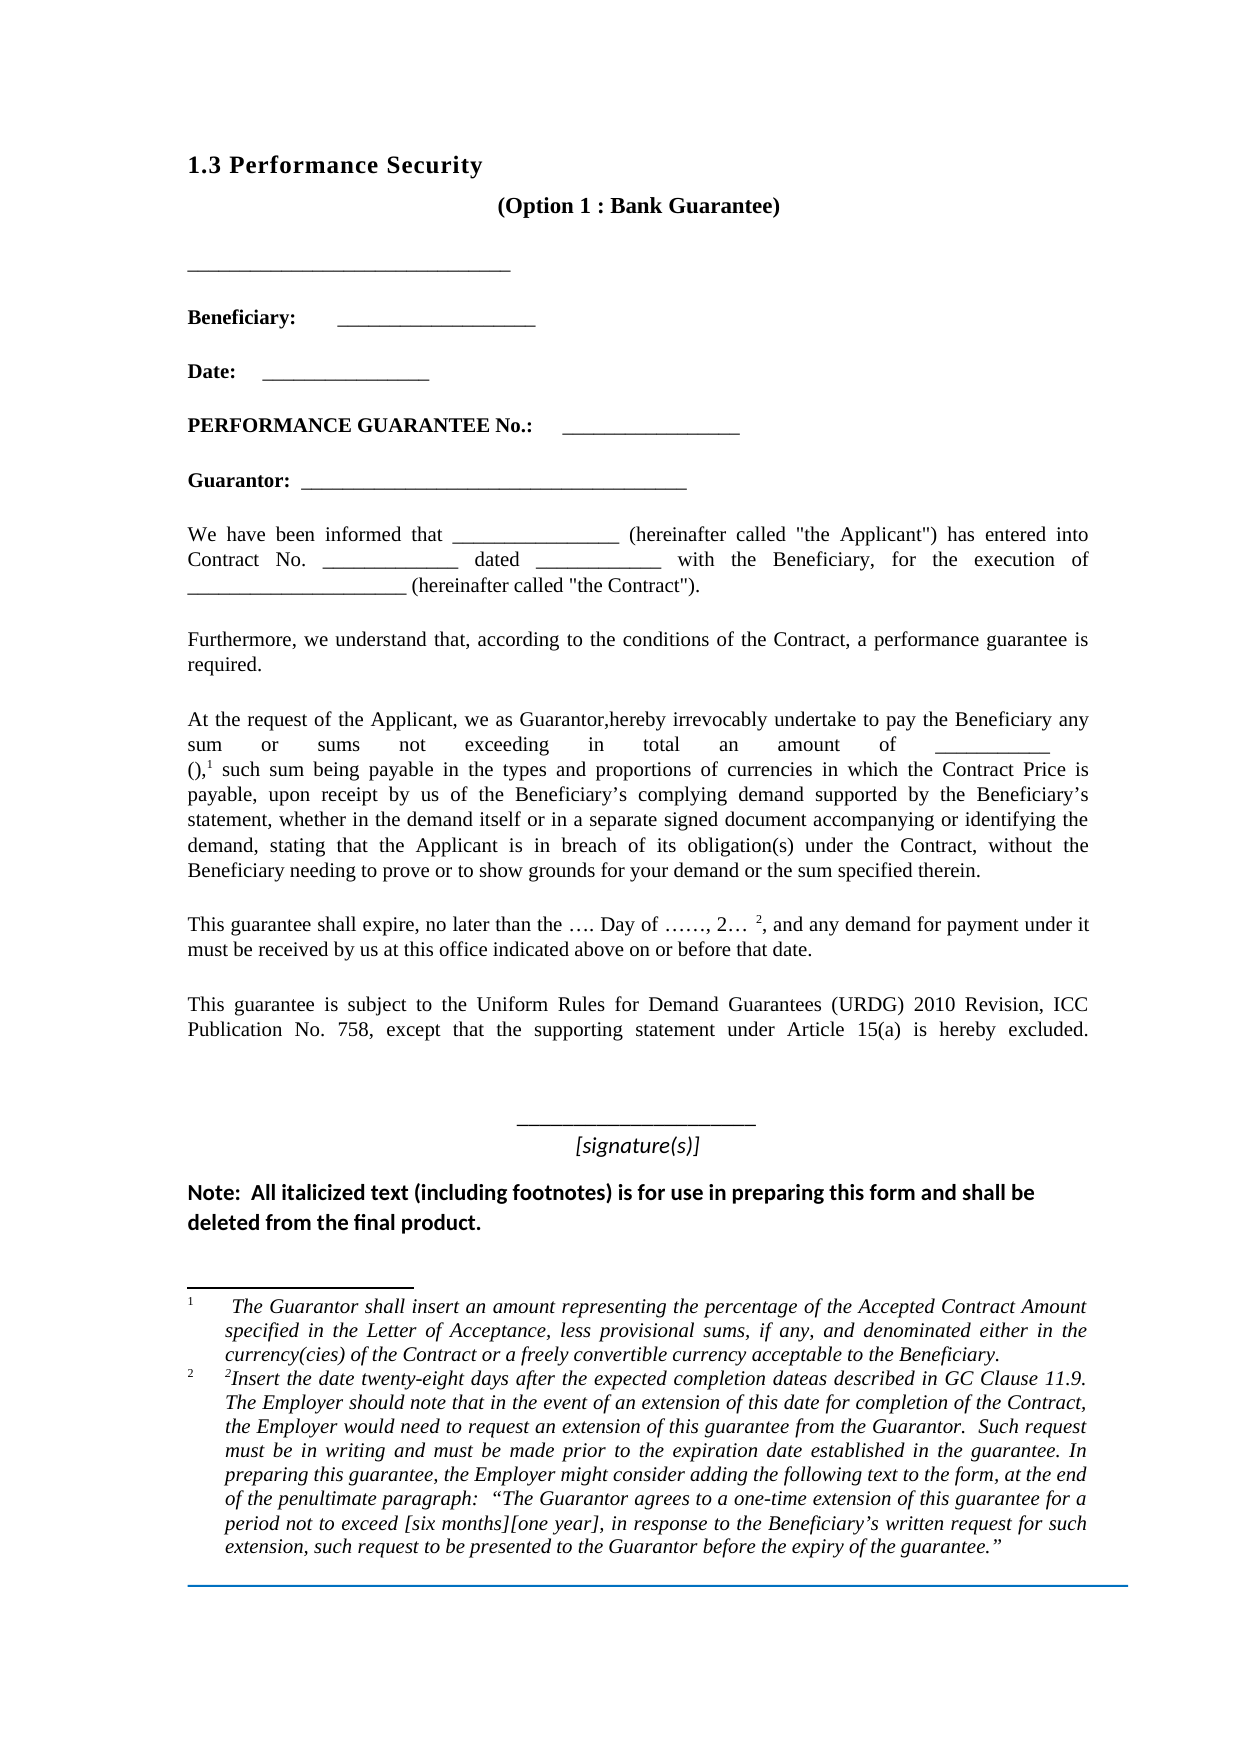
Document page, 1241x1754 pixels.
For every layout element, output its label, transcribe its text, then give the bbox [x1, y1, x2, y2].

text (Option 1 : Bank Guarantee) [187, 193, 1090, 219]
text At the request of the Applicant, we as Guarantor,hereby irrevocably undertake to pay the Beneficiary any sum or sums not exceeding in total an amount of ___________ (),1 such sum being payable in the types and proportions of currencies in which the Contract Price is payable, upon receipt by us of the Beneficiary’s complying demand supported by the Beneficiary’s statement, whether in the demand itself or in a separate signed document accompanying or identifying the demand, stating that the Applicant is in breach of its obligation(s) under the Contract, without the Beneficiary needing to prove or to show grounds for your demand or the sum specified therein. [187, 706, 1090, 882]
text _______________________________ [187, 250, 1090, 274]
subtitle Performance Security [187, 150, 1090, 179]
text This guarantee shall expire, no later than the …. Day of ……, 2… 2, and any demand for payment under it must be received by us at this office indicated above on or before that date. [187, 912, 1090, 961]
text Guarantor: _____________________________________ [187, 468, 1090, 492]
text Beneficiary: ___________________ [187, 304, 1090, 329]
text Note: All italicized text (including footnotes) is for use in preparing this form and shall be deleted from the final product. [187, 1178, 1090, 1237]
text Date: ________________ [187, 359, 1090, 383]
text This guarantee is subject to the Uniform Rules for Demand Guarantees (URDG) 2010 Revision, ICC Publication No. 758, except that the supporting statement under Article 15(a) is hereby excluded. [187, 992, 1090, 1071]
text _____________________ [signature(s)] [187, 1101, 1090, 1159]
text Furthermore, we understand that, according to the conditions of the Contract, a performance guarantee is required. [187, 627, 1090, 676]
text PERFORMANCE GUARANTEE No.: _________________ [187, 413, 1090, 437]
text We have been informed that ________________ (hereinafter called "the Applicant") has entered into Contract No. _____________ dated ____________ with the Beneficiary, for the execution of _____________________ (hereinafter called "the Contract"). [187, 522, 1090, 597]
